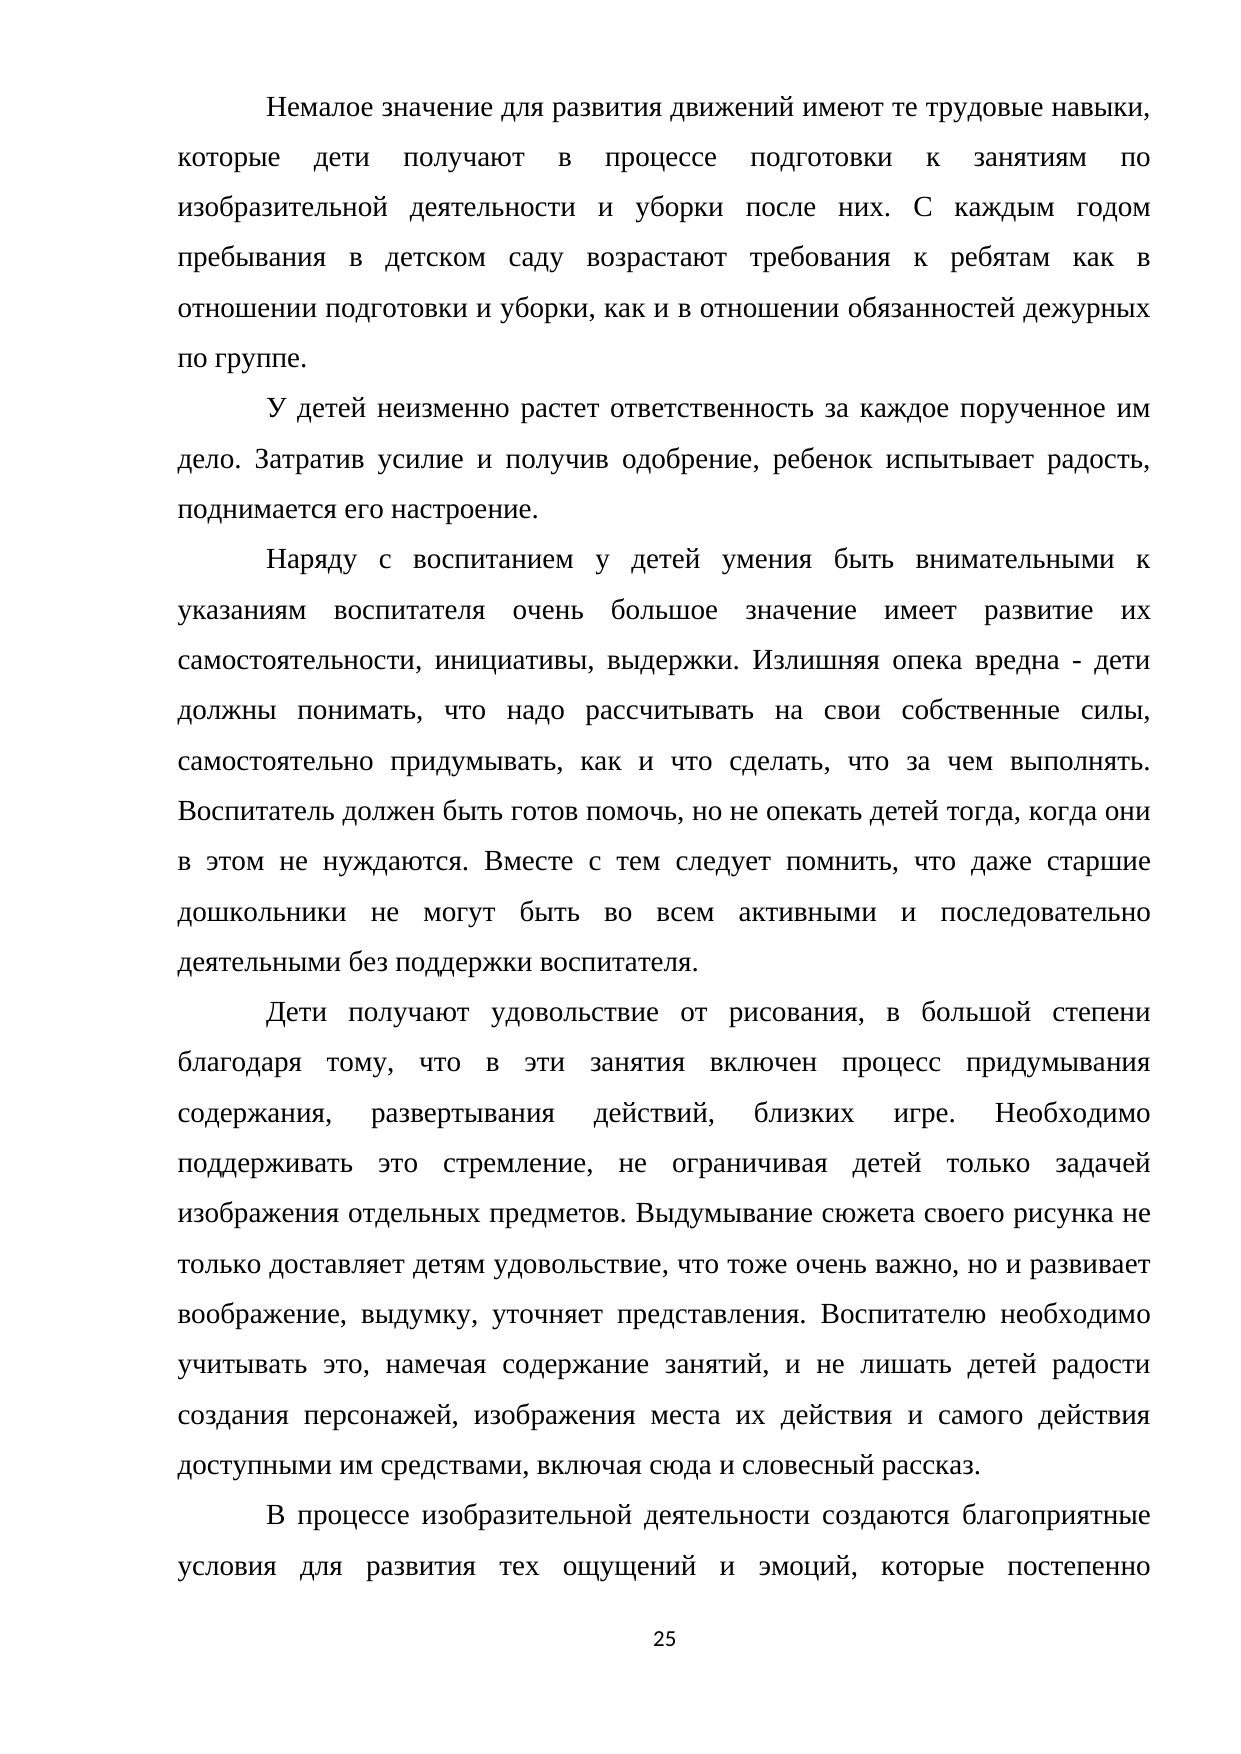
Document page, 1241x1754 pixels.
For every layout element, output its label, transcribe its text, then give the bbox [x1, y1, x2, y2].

text Наряду с воспитанием у детей умения быть внимательными к указаниям воспитателя очень большое значение имеет развитие их самостоятельности, инициативы, выдержки. Излишняя опека вредна - дети должны понимать, что надо рассчитывать на свои собственные силы, самостоятельно придумывать, как и что сделать, что за чем выполнять. Воспитатель должен быть готов помочь, но не опекать детей тогда, когда они в этом не нуждаются. Вместе с тем следует помнить, что даже старшие дошкольники не могут быть во всем активными и последовательно деятельными без поддержки воспитателя. [177, 541, 1152, 977]
text Дети получают удовольствие от рисования, в большой степени благодаря тому, что в эти занятия включен процесс придумывания содержания, развертывания действий, близких игре. Необходимо поддерживать это стремление, не ограничивая детей только задачей изображения отдельных предметов. Выдумывание сюжета своего рисунка не только доставляет детям удовольствие, что тоже очень важно, но и развивает воображение, выдумку, уточняет представления. Воспитателю необходимо учитывать это, намечая содержание занятий, и не лишать детей радости создания персонажей, изображения места их действия и самого действия доступными им средствами, включая сюда и словесный рассказ. [177, 994, 1152, 1481]
text Немалое значение для развития движений имеют те трудовые навыки, которые дети получают в процессе подготовки к занятиям по изобразительной деятельности и уборки после них. С каждым годом пребывания в детском саду возрастают требования к ребятам как в отношении подготовки и уборки, как и в отношении обязанностей дежурных по группе. [177, 89, 1152, 374]
text У детей неизменно растет ответственность за каждое порученное им дело. Затратив усилие и получив одобрение, ребенок испытывает радость, поднимается его настроение. [177, 391, 1152, 525]
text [177, 1497, 1152, 1581]
